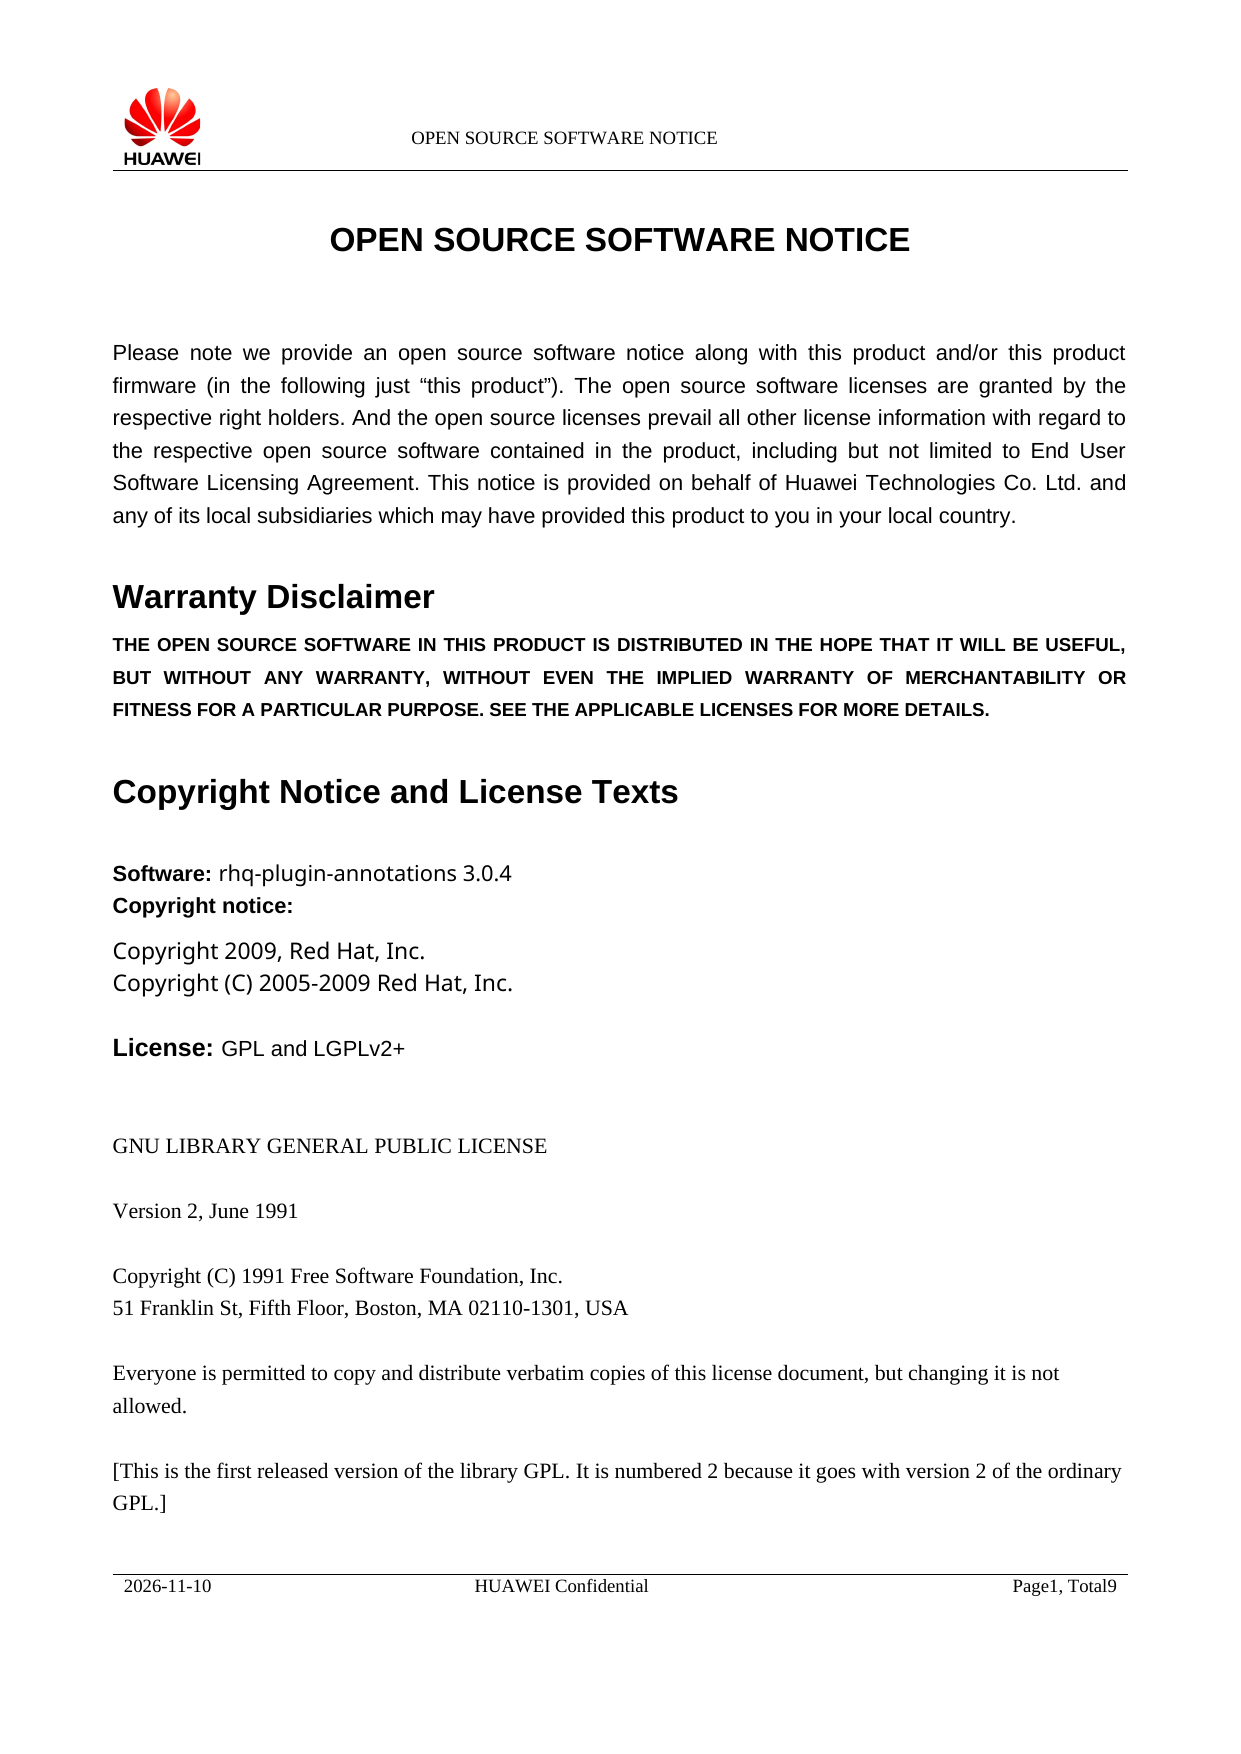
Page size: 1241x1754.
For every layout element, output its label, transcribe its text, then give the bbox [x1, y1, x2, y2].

text License: GPL and LGPLv2+ [112, 1031, 1128, 1064]
title Software: rhq-plugin-annotations 3.0.4 [112, 856, 1128, 889]
text Copyright (C) 2005-2009 Red Hat, Inc. [112, 966, 1128, 999]
text Warranty Disclaimer [112, 564, 1128, 629]
text The open source software in this product is distributed in the hope that it will be useful, but WITHOUT ANY WARRANTY, without even the implied warranty of MERCHANTABILITY or FITNESS FOR A PARTICULAR PURPOSE. See the applicable licenses for more details. [112, 629, 1128, 726]
picture [124, 88, 201, 165]
text Copyright Notice and License Texts [112, 759, 1128, 824]
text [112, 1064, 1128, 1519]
text Please note we provide an open source software notice along with this product and/or this product firmware (in the following just “this product”). The open source software licenses are granted by the respective right holders. And the open source licenses prevail all other license information with regard to the respective open source software contained in the product, including but not limited to End User Software Licensing Agreement. This notice is provided on behalf of Huawei Technologies Co. Ltd. and any of its local subsidiaries which may have provided this product to you in your local country. [112, 336, 1128, 531]
text OPEN SOURCE SOFTWARE NOTICE [112, 206, 1128, 271]
text Copyright 2009, Red Hat, Inc. [112, 934, 1128, 966]
text Copyright notice: [112, 889, 1128, 921]
